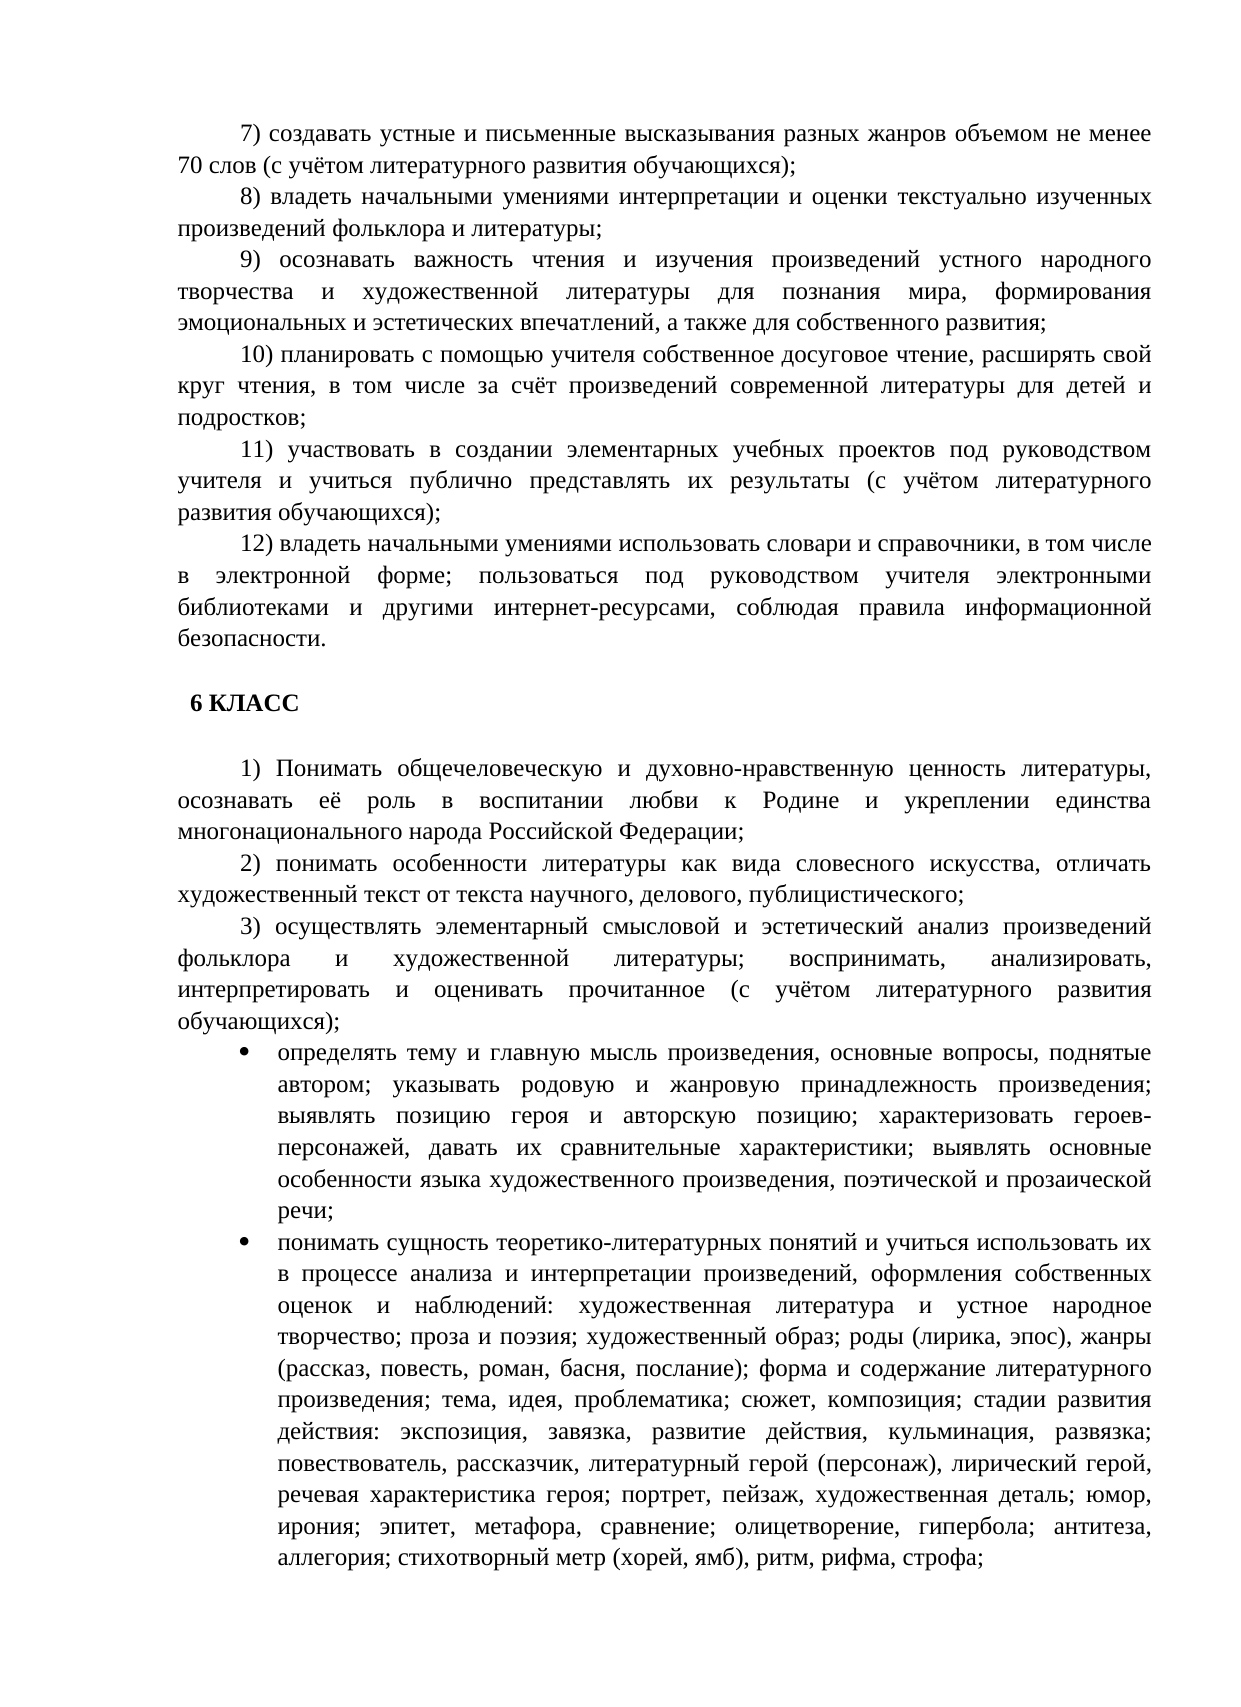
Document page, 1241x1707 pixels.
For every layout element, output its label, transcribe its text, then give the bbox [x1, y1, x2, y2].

text 11) участвовать в создании элементарных учебных проектов под руководством учителя и учиться публично представлять их результаты (с учётом литературного развития обучающихся); [177, 434, 1152, 526]
text 12) владеть начальными умениями использовать словари и справочники, в том числе в электронной форме; пользоваться под руководством учителя электронными библиотеками и другими интернет-ресурсами, соблюдая правила информационной безопасности. [177, 528, 1152, 652]
text 3) осуществлять элементарный смысловой и эстетический анализ произведений фольклора и художественной литературы; воспринимать, анализировать, интерпретировать и оценивать прочитанное (с учётом литературного развития обучающихся); [177, 911, 1152, 1034]
text 2) понимать особенности литературы как вида словесного искусства, отличать художественный текст от текста научного, делового, публицистического; [177, 848, 1152, 908]
text 8) владеть начальными умениями интерпретации и оценки текстуально изученных произведений фольклора и литературы; [177, 181, 1152, 242]
text 1) Понимать общечеловеческую и духовно-нравственную ценность литературы, осознавать её роль в воспитании любви к Родине и укреплении единства многонационального народа Российской Федерации; [177, 753, 1152, 845]
text 7) создавать устные и письменные высказывания разных жанров объемом не менее 70 слов (с учётом литературного развития обучающихся); [177, 118, 1152, 178]
text 6 КЛАСС [190, 688, 1152, 717]
text 10) планировать с помощью учителя собственное досуговое чтение, расширять свой круг чтения, в том числе за счёт произведений современной литературы для детей и подростков; [177, 339, 1152, 431]
list понимать сущность теоретико-литературных понятий и учиться использовать их в процессе анализа и интерпретации произведений, оформления собственных оценок и наблюдений: художественная литература и устное народное творчество; проза и поэзия; художественный образ; роды (лирика, эпос), жанры (рассказ, повесть, роман, басня, послание); форма и содержание литературного произведения; тема, идея, проблематика; сюжет, композиция; стадии развития действия: экспозиция, завязка, развитие действия, кульминация, развязка; повествователь, рассказчик, литературный герой (персонаж), лирический герой, речевая характеристика героя; портрет, пейзаж, художественная деталь; юмор, ирония; эпитет, метафора, сравнение; олицетворение, гипербола; антитеза, аллегория; стихотворный метр (хорей, ямб), ритм, рифма, строфа; [240, 1227, 1152, 1571]
list определять тему и главную мысль произведения, основные вопросы, поднятые автором; указывать родовую и жанровую принадлежность произведения; выявлять позицию героя и авторскую позицию; характеризовать героев-персонажей, давать их сравнительные характеристики; выявлять основные особенности языка художественного произведения, поэтической и прозаической речи; [240, 1037, 1152, 1224]
text 9) осознавать важность чтения и изучения произведений устного народного творчества и художественной литературы для познания мира, формирования эмоциональных и эстетических впечатлений, а также для собственного развития; [177, 244, 1152, 336]
